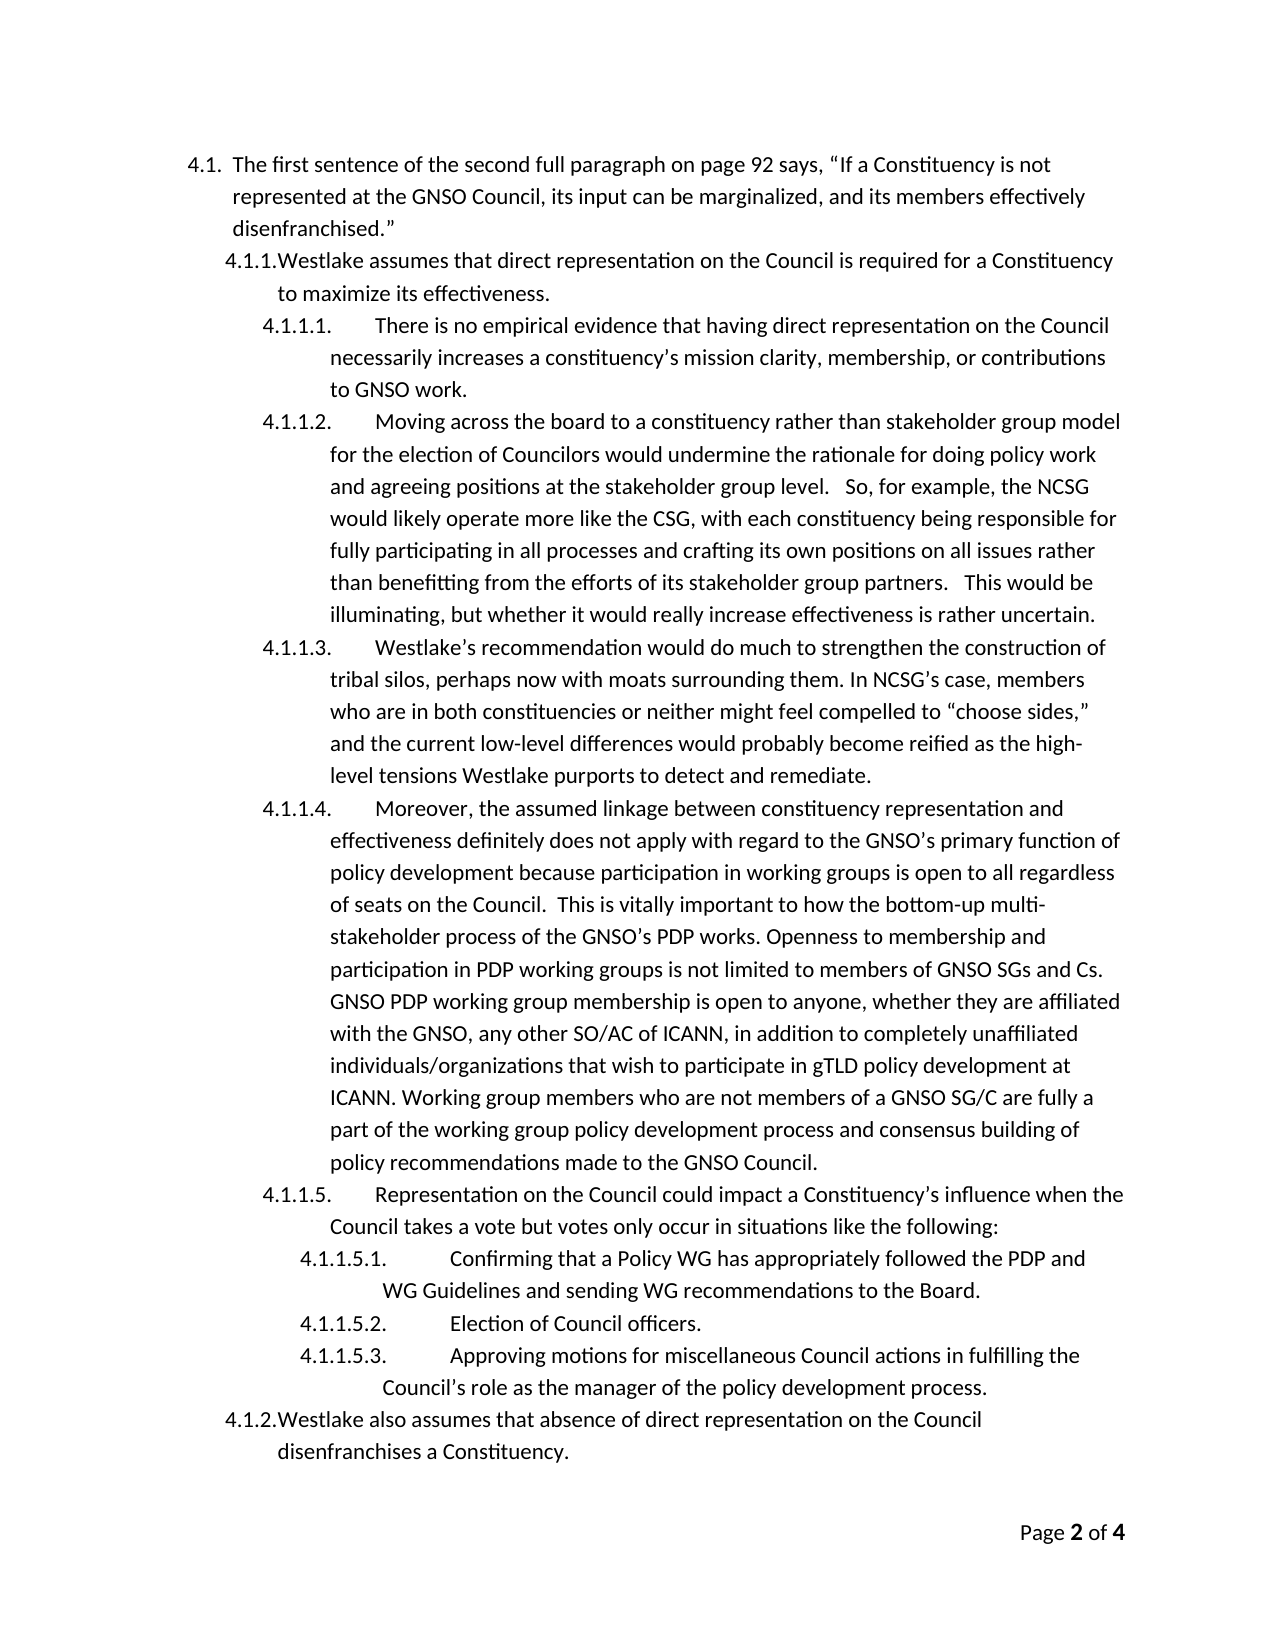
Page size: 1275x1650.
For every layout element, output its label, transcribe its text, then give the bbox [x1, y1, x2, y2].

list Election of Council officers. [300, 1309, 1125, 1337]
list Approving motions for miscellaneous Council actions in fulfilling the Council’s role as the manager of the policy development process. [300, 1341, 1125, 1401]
list Moreover, the assumed linkage between constituency representation and effectiveness definitely does not apply with regard to the GNSO’s primary function of policy development because participation in working groups is open to all regardless of seats on the Council. This is vitally important to how the bottom-up multi-stakeholder process of the GNSO’s PDP works. Openness to membership and participation in PDP working groups is not limited to members of GNSO SGs and Cs. GNSO PDP working group membership is open to anyone, whether they are affiliated with the GNSO, any other SO/AC of ICANN, in addition to completely unaffiliated individuals/organizations that wish to participate in gTLD policy development at ICANN. Working group members who are not members of a GNSO SG/C are fully a part of the working group policy development process and consensus building of policy recommendations made to the GNSO Council. [262, 794, 1125, 1176]
list Westlake’s recommendation would do much to strengthen the construction of tribal silos, perhaps now with moats surrounding them. In NCSG’s case, members who are in both constituencies or neither might feel compelled to “choose sides,” and the current low-level differences would probably become reified as the high-level tensions Westlake purports to detect and remediate. [262, 633, 1125, 789]
list Westlake also assumes that absence of direct representation on the Council disenfranchises a Constituency. [225, 1405, 1125, 1466]
list Moving across the board to a constituency rather than stakeholder group model for the election of Councilors would undermine the rationale for doing policy work and agreeing positions at the stakeholder group level. So, for example, the NCSG would likely operate more like the CSG, with each constituency being responsible for fully participating in all processes and crafting its own positions on all issues rather than benefitting from the efforts of its stakeholder group partners. This would be illuminating, but whether it would really increase effectiveness is rather uncertain. [262, 407, 1125, 629]
list Representation on the Council could impact a Constituency’s influence when the Council takes a vote but votes only occur in situations like the following: [262, 1180, 1125, 1240]
list There is no empirical evidence that having direct representation on the Council necessarily increases a constituency’s mission clarity, membership, or contributions to GNSO work. [262, 311, 1125, 403]
list Westlake assumes that direct representation on the Council is required for a Constituency to maximize its effectiveness. [225, 247, 1125, 307]
list The first sentence of the second full paragraph on page 92 says, “If a Constituency is not represented at the GNSO Council, its input can be marginalized, and its members effectively disenfranchised.” [187, 150, 1125, 242]
list Confirming that a Policy WG has appropriately followed the PDP and WG Guidelines and sending WG recommendations to the Board. [300, 1244, 1125, 1304]
